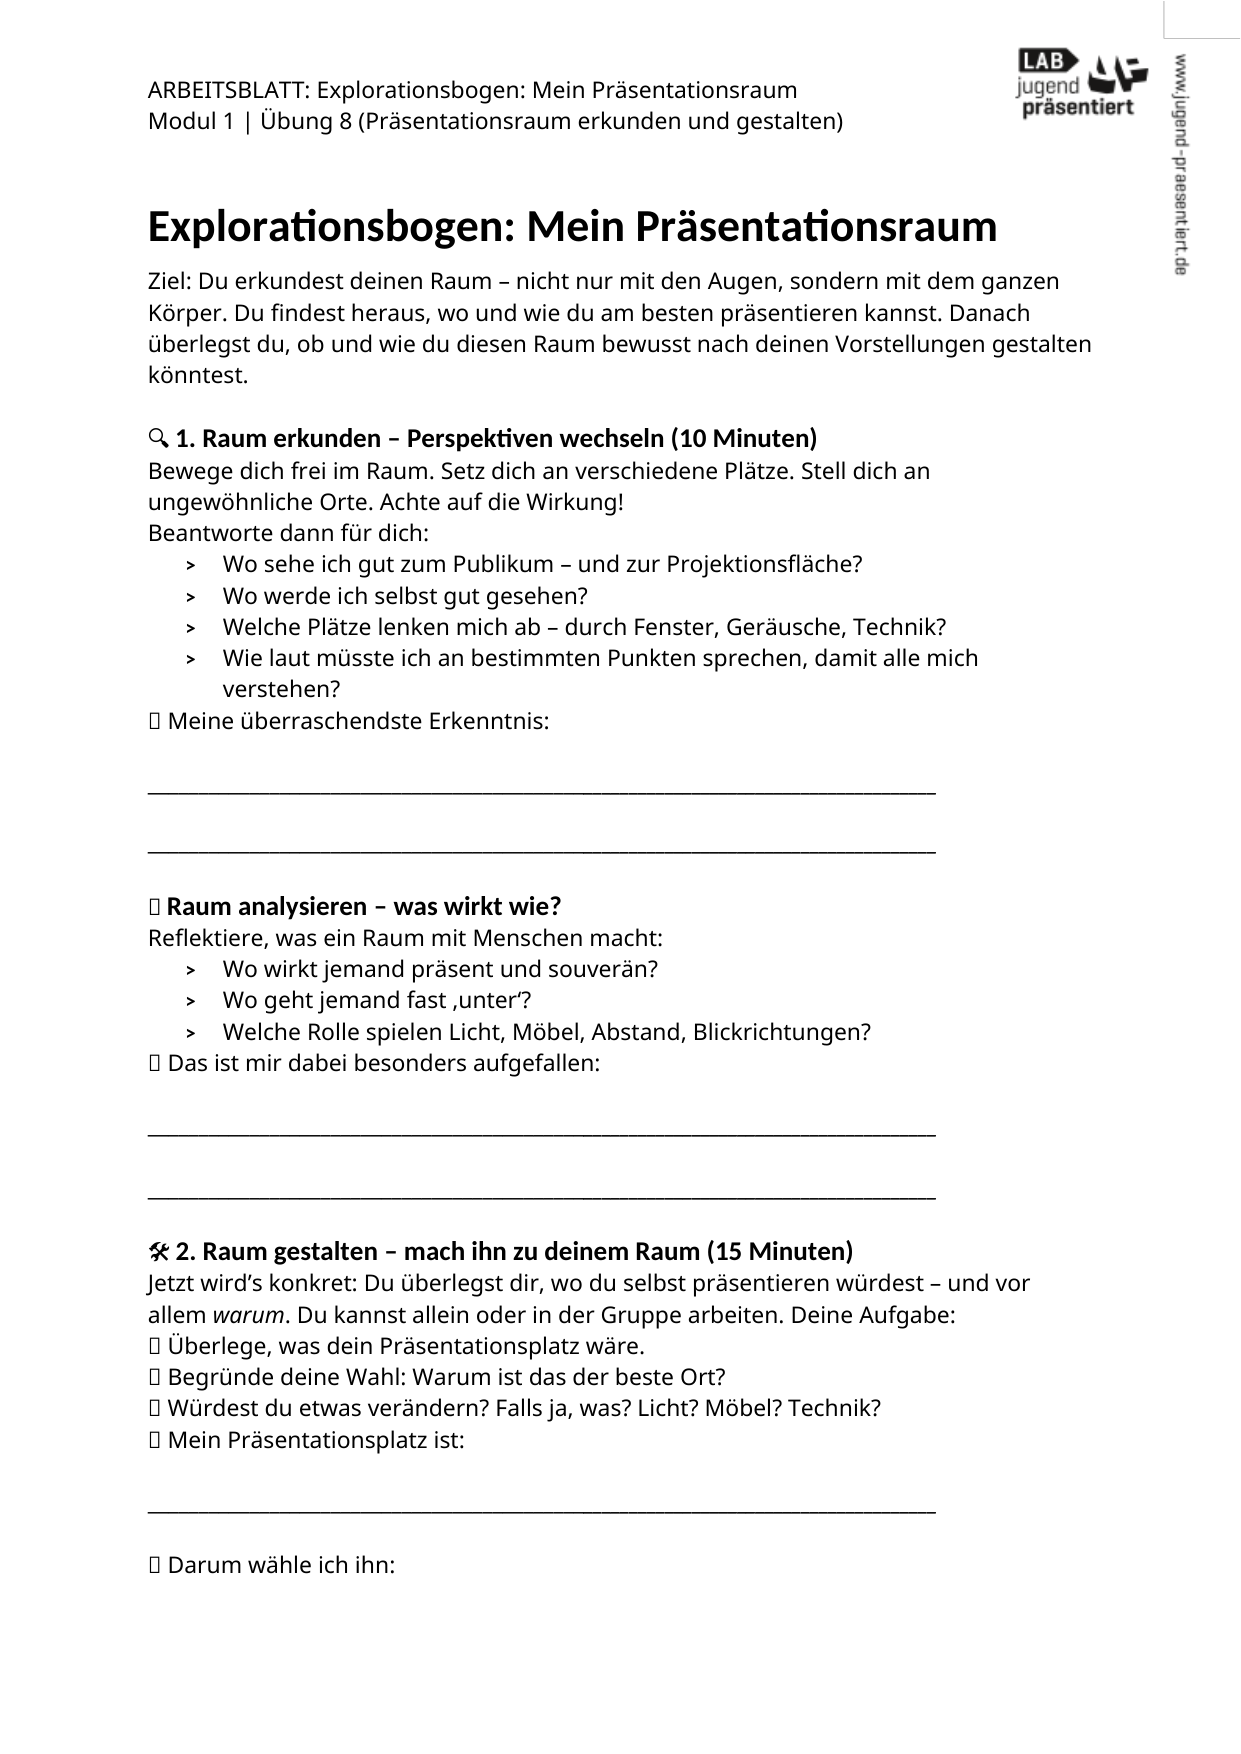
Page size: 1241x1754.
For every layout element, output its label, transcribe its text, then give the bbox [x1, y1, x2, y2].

text 🧠 Raum analysieren – was wirkt wie? [148, 889, 1093, 922]
list Welche Rolle spielen Licht, Möbel, Abstand, Blickrichtungen? [185, 1016, 1093, 1047]
text 📝 Mein Präsentationsplatz ist: [148, 1424, 1093, 1455]
text Reflektiere, was ein Raum mit Menschen macht: [148, 922, 1093, 953]
text __________________________________________________________________________________ [148, 1172, 1093, 1203]
list Wo wirkt jemand präsent und souverän? [185, 953, 1093, 984]
text 📝 Meine überraschendste Erkenntnis: [148, 704, 1093, 736]
subtitle Explorationsbogen: Mein Präsentationsraum [148, 198, 1093, 252]
text 📝 Das ist mir dabei besonders aufgefallen: [148, 1047, 1093, 1078]
text 🔍 1. Raum erkunden – Perspektiven wechseln (10 Minuten) [148, 422, 1093, 454]
list Wie laut müsste ich an bestimmten Punkten sprechen, damit alle mich verstehen? [185, 642, 1093, 704]
list Wo geht jemand fast ‚unter‘? [185, 984, 1093, 1016]
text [148, 1455, 1093, 1517]
text ✅ Überlege, was dein Präsentationsplatz wäre. ✅ Begründe deine Wahl: Warum ist das der beste Ort? ✅ Würdest du etwas verändern? Falls ja, was? Licht? Möbel? Technik? [148, 1330, 1093, 1424]
list Welche Plätze lenken mich ab – durch Fenster, Geräusche, Technik? [185, 611, 1093, 642]
text Beantworte dann für dich: [148, 517, 1093, 548]
list Wo sehe ich gut zum Publikum – und zur Projektionsfläche? [185, 548, 1093, 579]
text Jetzt wird’s konkret: Du überlegst dir, wo du selbst präsentieren würdest – und vor allem warum. Du kannst allein oder in der Gruppe arbeiten. Deine Aufgabe: [148, 1267, 1093, 1330]
text 📝 Darum wähle ich ihn: [148, 1549, 1093, 1580]
text __________________________________________________________________________________ [148, 1109, 1093, 1141]
list Wo werde ich selbst gut gesehen? [185, 579, 1093, 611]
text 🛠️ 2. Raum gestalten – mach ihn zu deinem Raum (15 Minuten) [148, 1234, 1093, 1267]
text Bewege dich frei im Raum. Setz dich an verschiedene Plätze. Stell dich an ungewöhnliche Orte. Achte auf die Wirkung! [148, 454, 1093, 517]
text __________________________________________________________________________________ [148, 826, 1093, 858]
text __________________________________________________________________________________ [148, 767, 1093, 826]
text Ziel: Du erkundest deinen Raum – nicht nur mit den Augen, sondern mit dem ganzen Körper. Du findest heraus, wo und wie du am besten präsentieren kannst. Danach überlegst du, ob und wie du diesen Raum bewusst nach deinen Vorstellungen gestalten könntest. [148, 265, 1093, 390]
